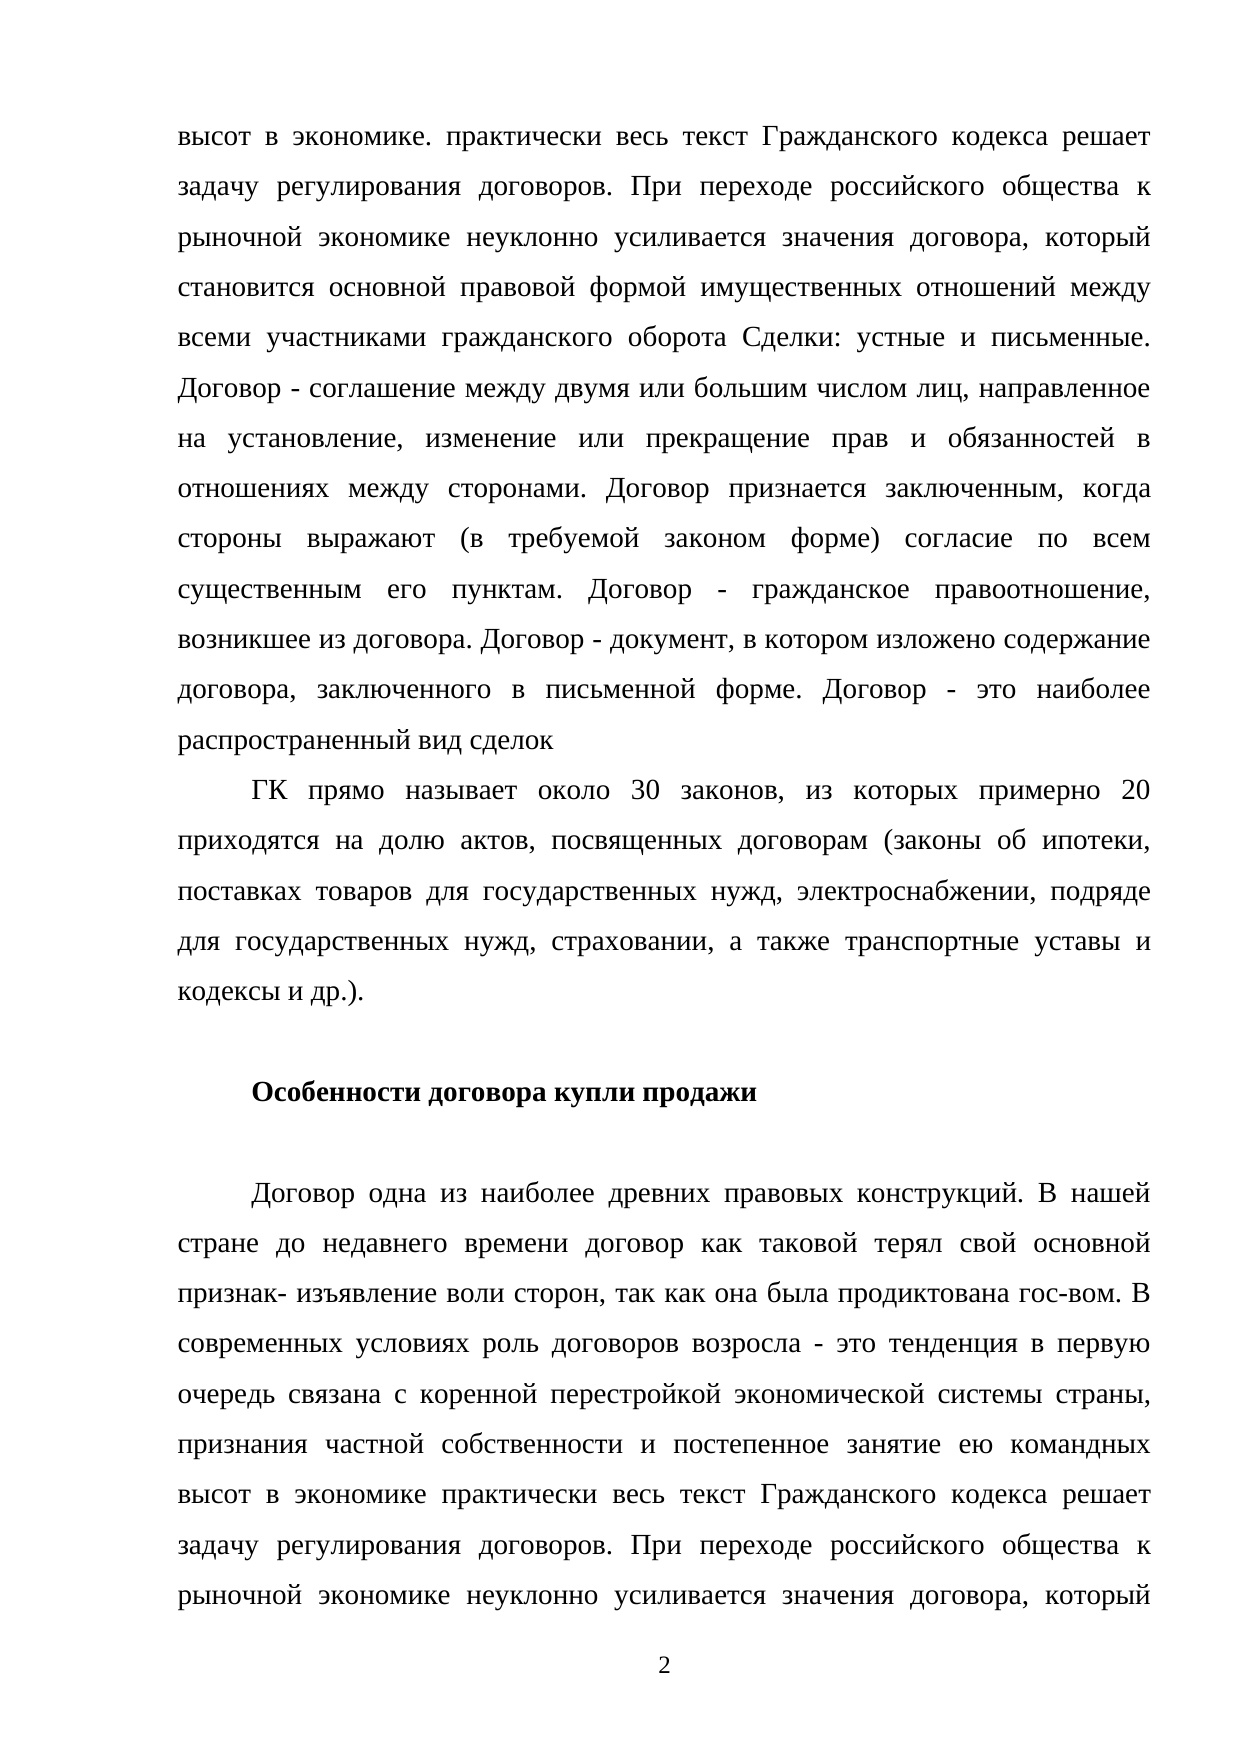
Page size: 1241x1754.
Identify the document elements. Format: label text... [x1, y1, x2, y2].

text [177, 118, 1152, 755]
text ГК прямо называет около 30 законов, из которых примерно 20 приходятся на долю актов, посвященных договорам (законы об ипотеки, поставках товаров для государственных нужд, электроснабжении, подряде для государственных нужд, страховании, а также транспортные уставы и кодексы и др.). [177, 772, 1152, 1007]
text Особенности договора купли продажи [177, 1074, 1152, 1108]
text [177, 1175, 1152, 1611]
